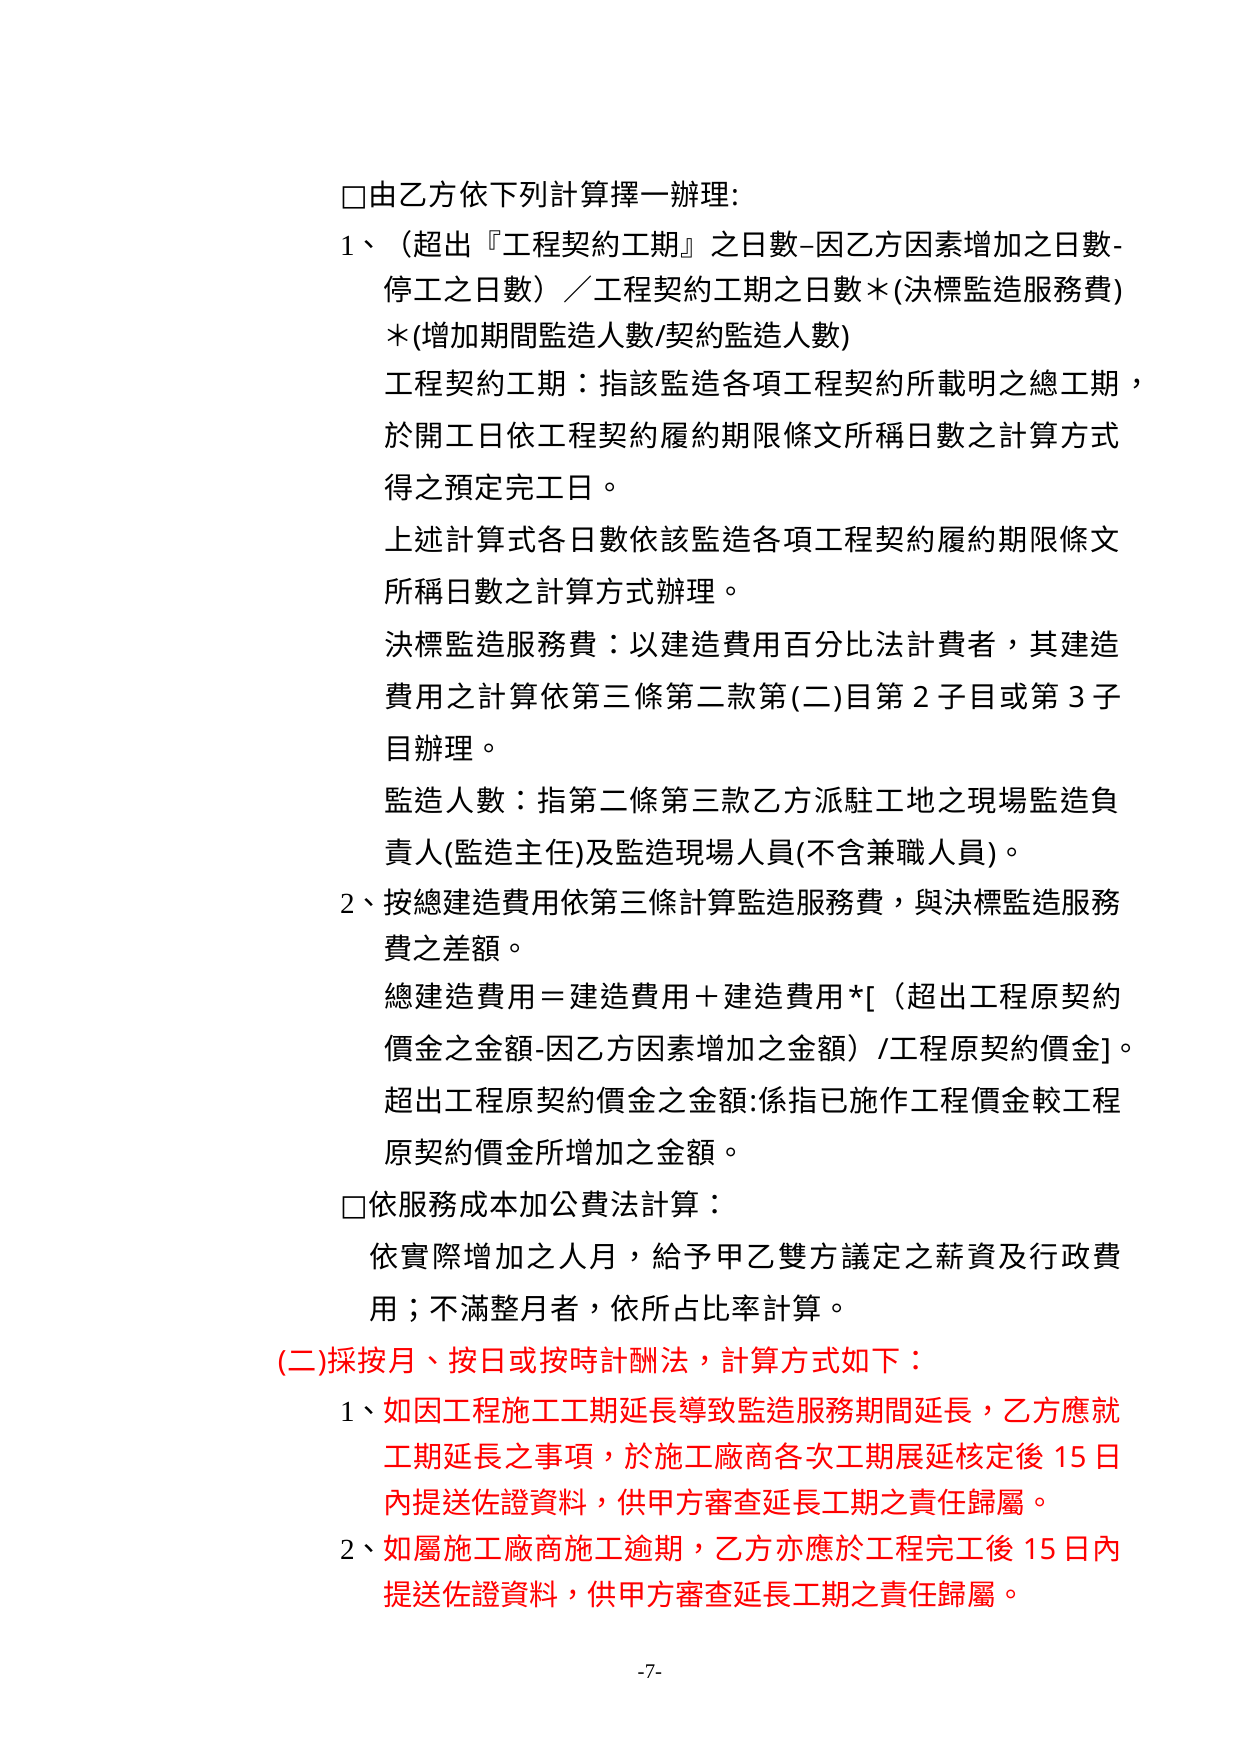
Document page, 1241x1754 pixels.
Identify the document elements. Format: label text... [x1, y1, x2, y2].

text 依實際增加之人月，給予甲乙雙方議定之薪資及行政費用；不滿整月者，依所占比率計算。 [369, 1229, 1122, 1333]
text 超出工程原契約價金之金額:係指已施作工程價金較工程原契約價金所增加之金額。 [384, 1072, 1122, 1177]
text □由乙方依下列計算擇一辦理: [340, 166, 1122, 218]
list 按總建造費用依第三條計算監造服務費，與決標監造服務費之差額。 [340, 877, 1122, 968]
text 上述計算式各日數依該監造各項工程契約履約期限條文所稱日數之計算方式辦理。 [384, 512, 1122, 616]
list 採按月、按日或按時計酬法，計算方式如下： [278, 1333, 1122, 1385]
text 決標監造服務費：以建造費用百分比法計費者，其建造費用之計算依第三條第二款第(二)目第2子目或第3子目辦理。 [384, 616, 1122, 772]
text □依服務成本加公費法計算： [340, 1177, 1122, 1229]
list （超出『工程契約工期』之日數–因乙方因素增加之日數-停工之日數）／工程契約工期之日數＊(決標監造服務費)＊(增加期間監造人數/契約監造人數) [340, 218, 1122, 356]
text 工程契約工期：指該監造各項工程契約所載明之總工期，於開工日依工程契約履約期限條文所稱日數之計算方式得之預定完工日。 [384, 356, 1122, 512]
list 如因工程施工工期延長導致監造服務期間延長，乙方應就工期延長之事項，於施工廠商各次工期展延核定後15日內提送佐證資料，供甲方審查延長工期之責任歸屬。 [340, 1385, 1122, 1522]
text 總建造費用＝建造費用＋建造費用*[（超出工程原契約價金之金額-因乙方因素增加之金額）/工程原契約價金]。 [384, 968, 1122, 1072]
list 如屬施工廠商施工逾期，乙方亦應於工程完工後15日內提送佐證資料，供甲方審查延長工期之責任歸屬。 [340, 1522, 1122, 1614]
text 監造人數：指第二條第三款乙方派駐工地之現場監造負責人(監造主任)及監造現場人員(不含兼職人員)。 [384, 772, 1122, 877]
